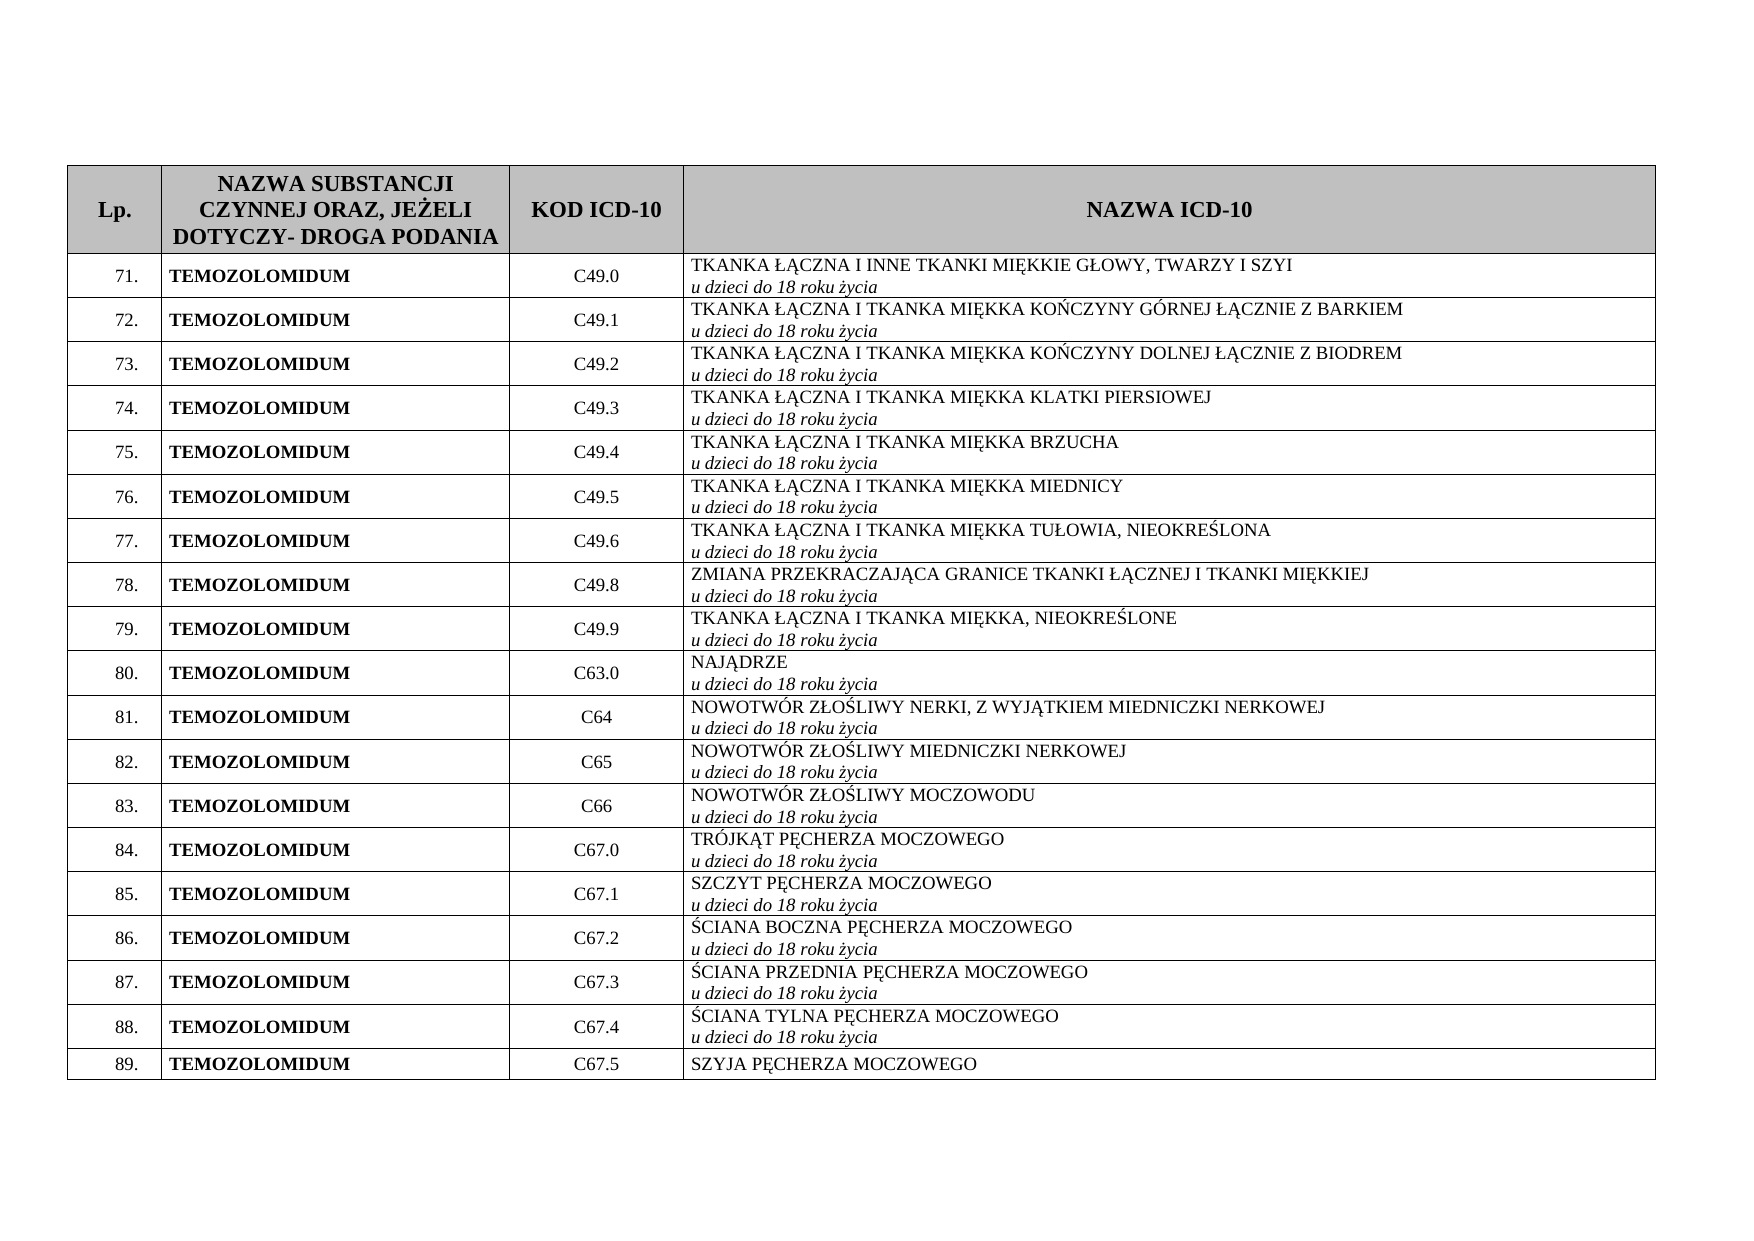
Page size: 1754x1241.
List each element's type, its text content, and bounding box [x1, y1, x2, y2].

table_cell ZMIANA PRZEKRACZAJĄCA GRANICE TKANKI ŁĄCZNEJ I TKANKI MIĘKKIEJ u dzieci do 18 roku życia [684, 563, 1655, 606]
table_header NAZWA SUBSTANCJI CZYNNEJ ORAZ, JEŻELI DOTYCZY- DROGA PODANIA [162, 166, 509, 253]
table_cell C49.3 [510, 386, 683, 429]
table_cell C67.5 [510, 1049, 683, 1079]
table_cell [68, 828, 161, 871]
table_cell C49.9 [510, 607, 683, 650]
table_cell [68, 563, 161, 606]
table_cell [68, 696, 161, 739]
table_cell TEMOZOLOMIDUM [162, 386, 509, 429]
table_cell [68, 784, 161, 827]
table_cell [684, 1049, 1655, 1079]
table_cell [68, 961, 161, 1004]
table_cell [68, 519, 161, 562]
table_cell TEMOZOLOMIDUM [162, 696, 509, 739]
table_cell TEMOZOLOMIDUM [162, 607, 509, 650]
table_cell TEMOZOLOMIDUM [162, 342, 509, 385]
table_cell [68, 298, 161, 341]
table_cell TEMOZOLOMIDUM [162, 872, 509, 915]
table_cell TEMOZOLOMIDUM [162, 563, 509, 606]
table_cell ŚCIANA PRZEDNIA PĘCHERZA MOCZOWEGO u dzieci do 18 roku życia [684, 961, 1655, 1004]
table_cell NOWOTWÓR ZŁOŚLIWY MIEDNICZKI NERKOWEJ u dzieci do 18 roku życia [684, 740, 1655, 783]
table_cell C67.4 [510, 1005, 683, 1048]
table_cell [68, 342, 161, 385]
table_cell TEMOZOLOMIDUM [162, 431, 509, 474]
table_cell [68, 1005, 161, 1048]
table_cell SZCZYT PĘCHERZA MOCZOWEGO u dzieci do 18 roku życia [684, 872, 1655, 915]
table_cell [68, 607, 161, 650]
table_cell TKANKA ŁĄCZNA I TKANKA MIĘKKA, NIEOKREŚLONE u dzieci do 18 roku życia [684, 607, 1655, 650]
table_cell C67.2 [510, 916, 683, 959]
table_cell [68, 916, 161, 959]
table_cell TKANKA ŁĄCZNA I INNE TKANKI MIĘKKIE GŁOWY, TWARZY I SZYI u dzieci do 18 roku życia [684, 254, 1655, 297]
table_cell C65 [510, 740, 683, 783]
table_cell TRÓJKĄT PĘCHERZA MOCZOWEGO u dzieci do 18 roku życia [684, 828, 1655, 871]
table_cell TEMOZOLOMIDUM [162, 784, 509, 827]
table_cell C49.8 [510, 563, 683, 606]
table_cell C49.5 [510, 475, 683, 518]
table_cell [68, 651, 161, 694]
table_cell C66 [510, 784, 683, 827]
table_cell TEMOZOLOMIDUM [162, 1049, 509, 1079]
table_cell TEMOZOLOMIDUM [162, 740, 509, 783]
table_header NAZWA ICD-10 [684, 166, 1655, 253]
table_header KOD ICD-10 [510, 166, 683, 253]
table_cell [68, 1049, 161, 1079]
table_cell ŚCIANA BOCZNA PĘCHERZA MOCZOWEGO u dzieci do 18 roku życia [684, 916, 1655, 959]
table_cell ŚCIANA TYLNA PĘCHERZA MOCZOWEGO u dzieci do 18 roku życia [684, 1005, 1655, 1048]
table_cell C49.2 [510, 342, 683, 385]
table_cell [68, 475, 161, 518]
table_cell [68, 254, 161, 297]
table_cell [68, 740, 161, 783]
table_cell TKANKA ŁĄCZNA I TKANKA MIĘKKA BRZUCHA u dzieci do 18 roku życia [684, 431, 1655, 474]
table_cell C64 [510, 696, 683, 739]
table_header Lp. [68, 166, 161, 253]
table_cell C49.0 [510, 254, 683, 297]
table_cell C67.0 [510, 828, 683, 871]
table_cell C49.1 [510, 298, 683, 341]
table_cell [68, 431, 161, 474]
table_cell TEMOZOLOMIDUM [162, 475, 509, 518]
table_cell NOWOTWÓR ZŁOŚLIWY MOCZOWODU u dzieci do 18 roku życia [684, 784, 1655, 827]
table_cell [68, 872, 161, 915]
table_cell TEMOZOLOMIDUM [162, 651, 509, 694]
table_cell TEMOZOLOMIDUM [162, 298, 509, 341]
table_cell TKANKA ŁĄCZNA I TKANKA MIĘKKA KLATKI PIERSIOWEJ u dzieci do 18 roku życia [684, 386, 1655, 429]
table_cell C63.0 [510, 651, 683, 694]
table_cell NAJĄDRZE u dzieci do 18 roku życia [684, 651, 1655, 694]
table_cell TEMOZOLOMIDUM [162, 961, 509, 1004]
table_cell TEMOZOLOMIDUM [162, 254, 509, 297]
table_cell C67.3 [510, 961, 683, 1004]
table_cell TKANKA ŁĄCZNA I TKANKA MIĘKKA KOŃCZYNY DOLNEJ ŁĄCZNIE Z BIODREM u dzieci do 18 roku życia [684, 342, 1655, 385]
table_cell TEMOZOLOMIDUM [162, 828, 509, 871]
table_cell TKANKA ŁĄCZNA I TKANKA MIĘKKA MIEDNICY u dzieci do 18 roku życia [684, 475, 1655, 518]
table_cell TEMOZOLOMIDUM [162, 1005, 509, 1048]
table_cell C67.1 [510, 872, 683, 915]
table_cell NOWOTWÓR ZŁOŚLIWY NERKI, Z WYJĄTKIEM MIEDNICZKI NERKOWEJ u dzieci do 18 roku życia [684, 696, 1655, 739]
table_cell C49.6 [510, 519, 683, 562]
table_cell C49.4 [510, 431, 683, 474]
table_cell [68, 386, 161, 429]
table_cell TKANKA ŁĄCZNA I TKANKA MIĘKKA TUŁOWIA, NIEOKREŚLONA u dzieci do 18 roku życia [684, 519, 1655, 562]
table_cell TKANKA ŁĄCZNA I TKANKA MIĘKKA KOŃCZYNY GÓRNEJ ŁĄCZNIE Z BARKIEM u dzieci do 18 roku życia [684, 298, 1655, 341]
table_cell TEMOZOLOMIDUM [162, 916, 509, 959]
table_cell TEMOZOLOMIDUM [162, 519, 509, 562]
